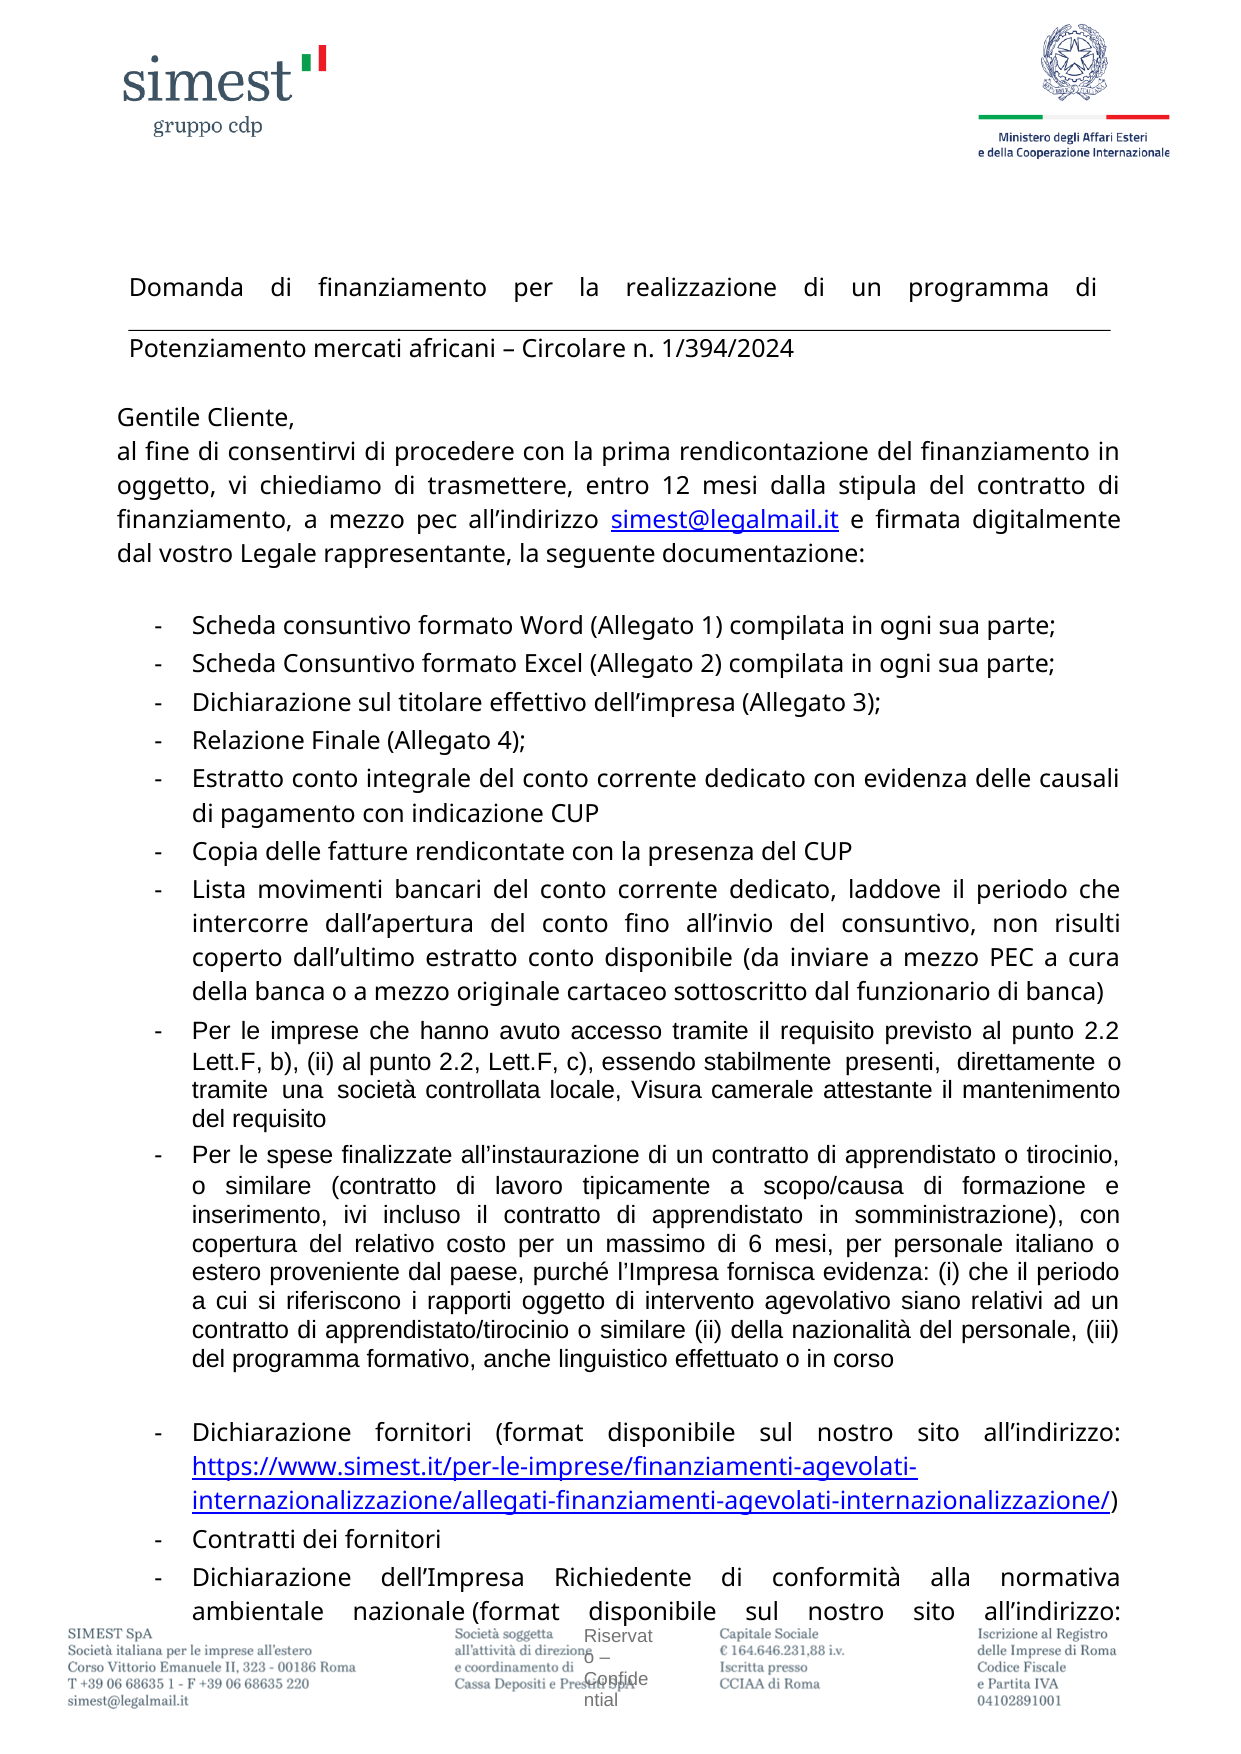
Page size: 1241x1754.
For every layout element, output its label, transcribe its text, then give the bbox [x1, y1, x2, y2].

list Scheda Consuntivo formato Excel (Allegato 2) compilata in ogni sua parte; [154, 646, 1121, 680]
text Gentile Cliente, [117, 399, 1121, 433]
picture [123, 45, 327, 137]
list Scheda consuntivo formato Word (Allegato 1) compilata in ogni sua parte; [154, 608, 1121, 642]
text Domanda di finanziamento per la realizzazione di un programma di Potenziamento mercati africani – Circolare n. 1/394/2024 [128, 270, 1098, 329]
list Estratto conto integrale del conto corrente dedicato con evidenza delle causali di pagamento con indicazione CUP [154, 761, 1121, 829]
list Dichiarazione sul titolare effettivo dell’impresa (Allegato 3); [154, 684, 1121, 718]
list Lista movimenti bancari del conto corrente dedicato, laddove il periodo che intercorre dall’apertura del conto fino all’invio del consuntivo, non risulti coperto dall’ultimo estratto conto disponibile (da inviare a mezzo PEC a cura della banca o a mezzo originale cartaceo sottoscritto dal funzionario di banca) [154, 872, 1121, 1008]
list Per le imprese che hanno avuto accesso tramite il requisito previsto al punto 2.2 Lett.F, b), (ii) al punto 2.2, Lett.F, c), essendo stabilmente presenti, direttamente o tramite una società controllata locale, Visura camerale attestante il mantenimento del requisito [154, 1012, 1121, 1133]
list Dichiarazione fornitori (format disponibile sul nostro sito all’indirizzo: https://www.simest.it/per-le-imprese/finanziamenti-agevolati-internazionalizzazione/allegati-finanziamenti-agevolati-internazionalizzazione/) [154, 1415, 1121, 1517]
text Domanda di finanziamento per la realizzazione di un programma di Potenziamento mercati africani – Circolare n. 1/394/2024 [128, 331, 1098, 365]
text al fine di consentirvi di procedere con la prima rendicontazione del finanziamento in oggetto, vi chiediamo di trasmettere, entro 12 mesi dalla stipula del contratto di finanziamento, a mezzo pec all’indirizzo simest@legalmail.it e firmata digitalmente dal vostro Legale rappresentante, la seguente documentazione: [117, 433, 1121, 569]
picture [67, 1628, 1117, 1709]
list Contratti dei fornitori [154, 1521, 1121, 1555]
list Per le spese finalizzate all’instaurazione di un contratto di apprendistato o tirocinio, o similare (contratto di lavoro tipicamente a scopo/causa di formazione e inserimento, ivi incluso il contratto di apprendistato in somministrazione), con copertura del relativo costo per un massimo di 6 mesi, per personale italiano o estero proveniente dal paese, purché l’Impresa fornisca evidenza: (i) che il periodo a cui si riferiscono i rapporti oggetto di intervento agevolativo siano relativi ad un contratto di apprendistato/tirocinio o similare (ii) della nazionalità del personale, (iii) del programma formativo, anche linguistico effettuato o in corso [154, 1137, 1121, 1372]
list Relazione Finale (Allegato 4); [154, 723, 1121, 757]
list Copia delle fatture rendicontate con la presenza del CUP [154, 833, 1121, 868]
picture [978, 23, 1170, 159]
